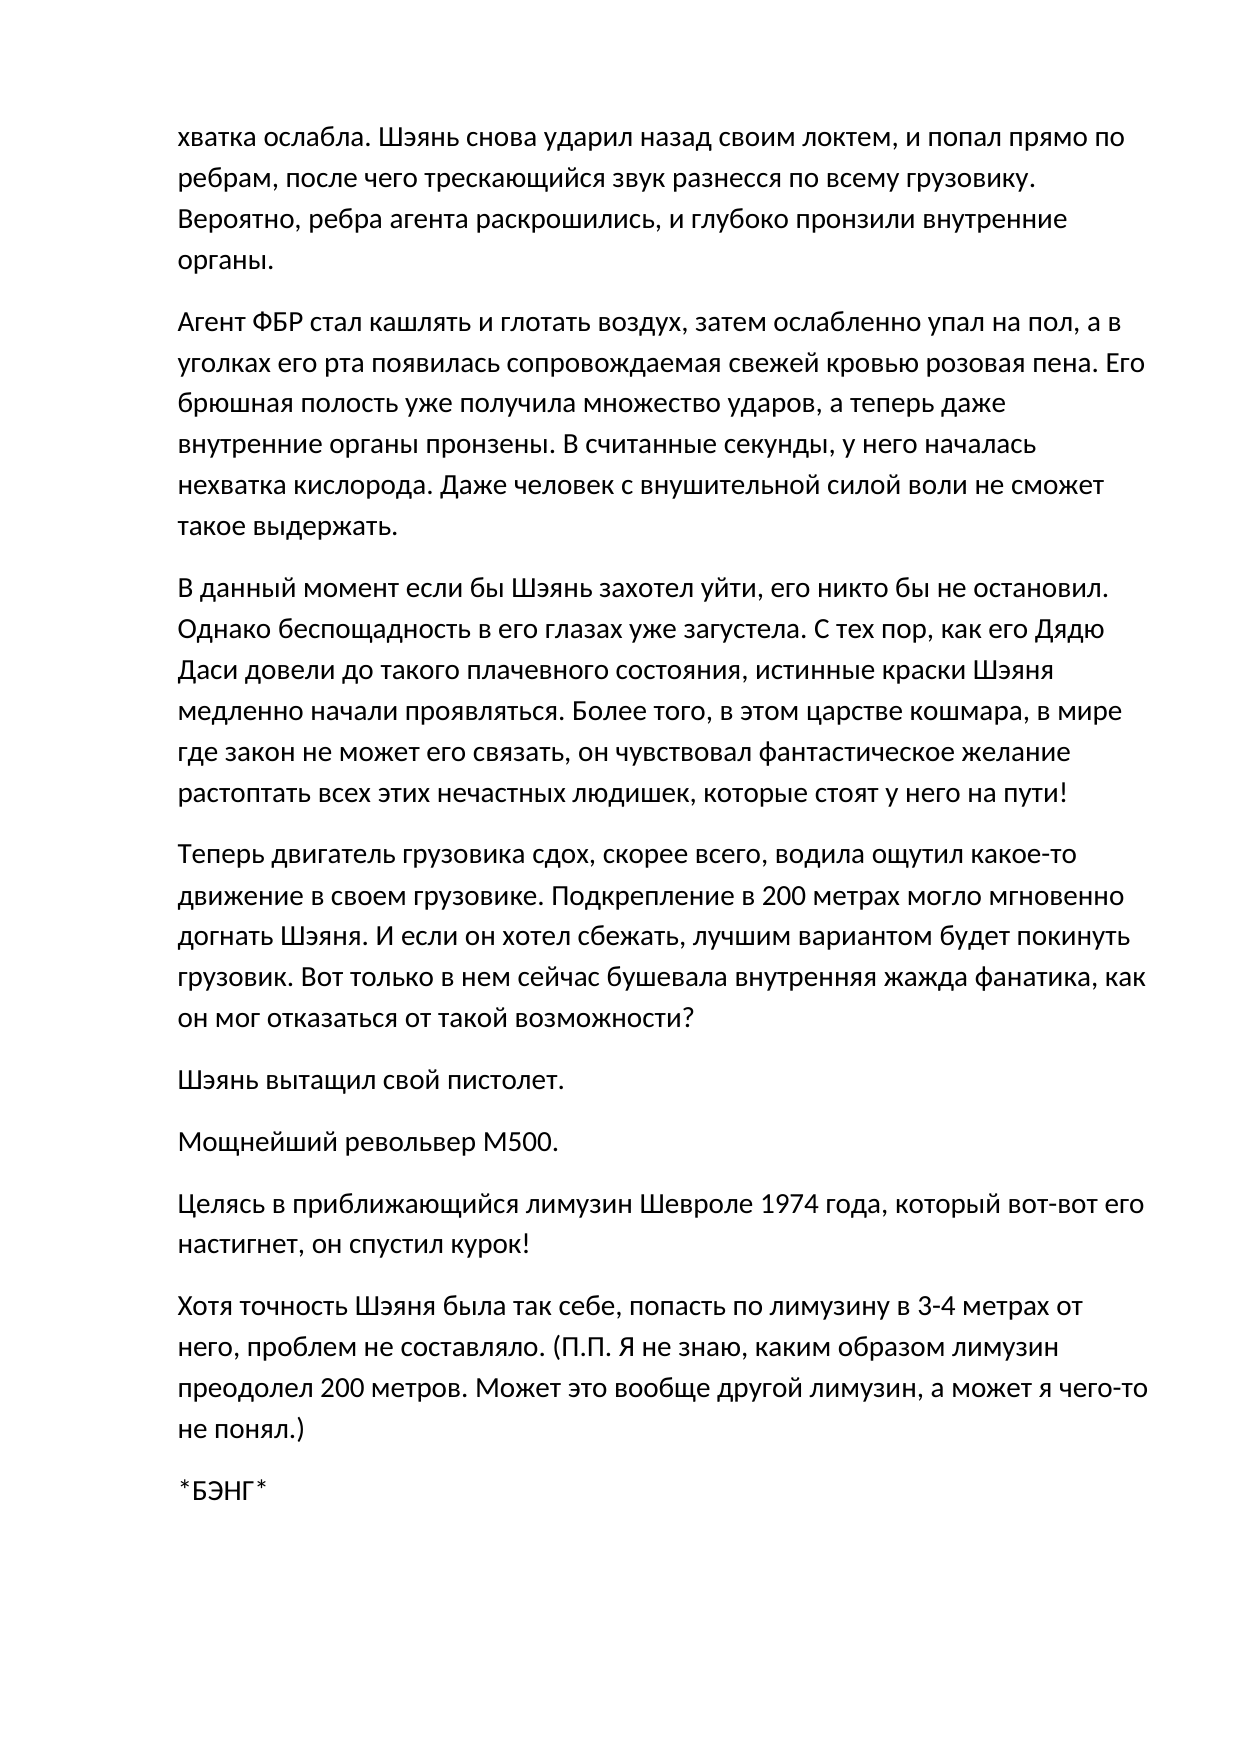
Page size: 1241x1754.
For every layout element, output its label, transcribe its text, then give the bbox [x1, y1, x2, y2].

text *БЭНГ* [177, 1472, 1152, 1508]
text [177, 118, 1152, 277]
text Шэянь вытащил свой пистолет. [177, 1061, 1152, 1097]
text Теперь двигатель грузовика сдох, скорее всего, водила ощутил какое-то движение в своем грузовике. Подкрепление в 200 метрах могло мгновенно догнать Шэяня. И если он хотел сбежать, лучшим вариантом будет покинуть грузовик. Вот только в нем сейчас бушевала внутренняя жажда фанатика, как он мог отказаться от такой возможности? [177, 836, 1152, 1035]
text Агент ФБР стал кашлять и глотать воздух, затем ослабленно упал на пол, а в уголках его рта появилась сопровождаемая свежей кровью розовая пена. Его брюшная полость уже получила множество ударов, а теперь даже внутренние органы пронзены. В считанные секунды, у него началась нехватка кислорода. Даже человек с внушительной силой воли не сможет такое выдержать. [177, 303, 1152, 543]
text Мощнейший револьвер М500. [177, 1123, 1152, 1158]
text В данный момент если бы Шэянь захотел уйти, его никто бы не остановил. Однако беспощадность в его глазах уже загустела. С тех пор, как его Дядю Даси довели до такого плачевного состояния, истинные краски Шэяня медленно начали проявляться. Более того, в этом царстве кошмара, в мире где закон не может его связать, он чувствовал фантастическое желание растоптать всех этих нечастных людишек, которые стоят у него на пути! [177, 569, 1152, 809]
text Целясь в приближающийся лимузин Шевроле 1974 года, который вот-вот его настигнет, он спустил курок! [177, 1185, 1152, 1261]
text Хотя точность Шэяня была так себе, попасть по лимузину в 3-4 метрах от него, проблем не составляло. (П.П. Я не знаю, каким образом лимузин преодолел 200 метров. Может это вообще другой лимузин, а может я чего-то не понял.) [177, 1287, 1152, 1446]
